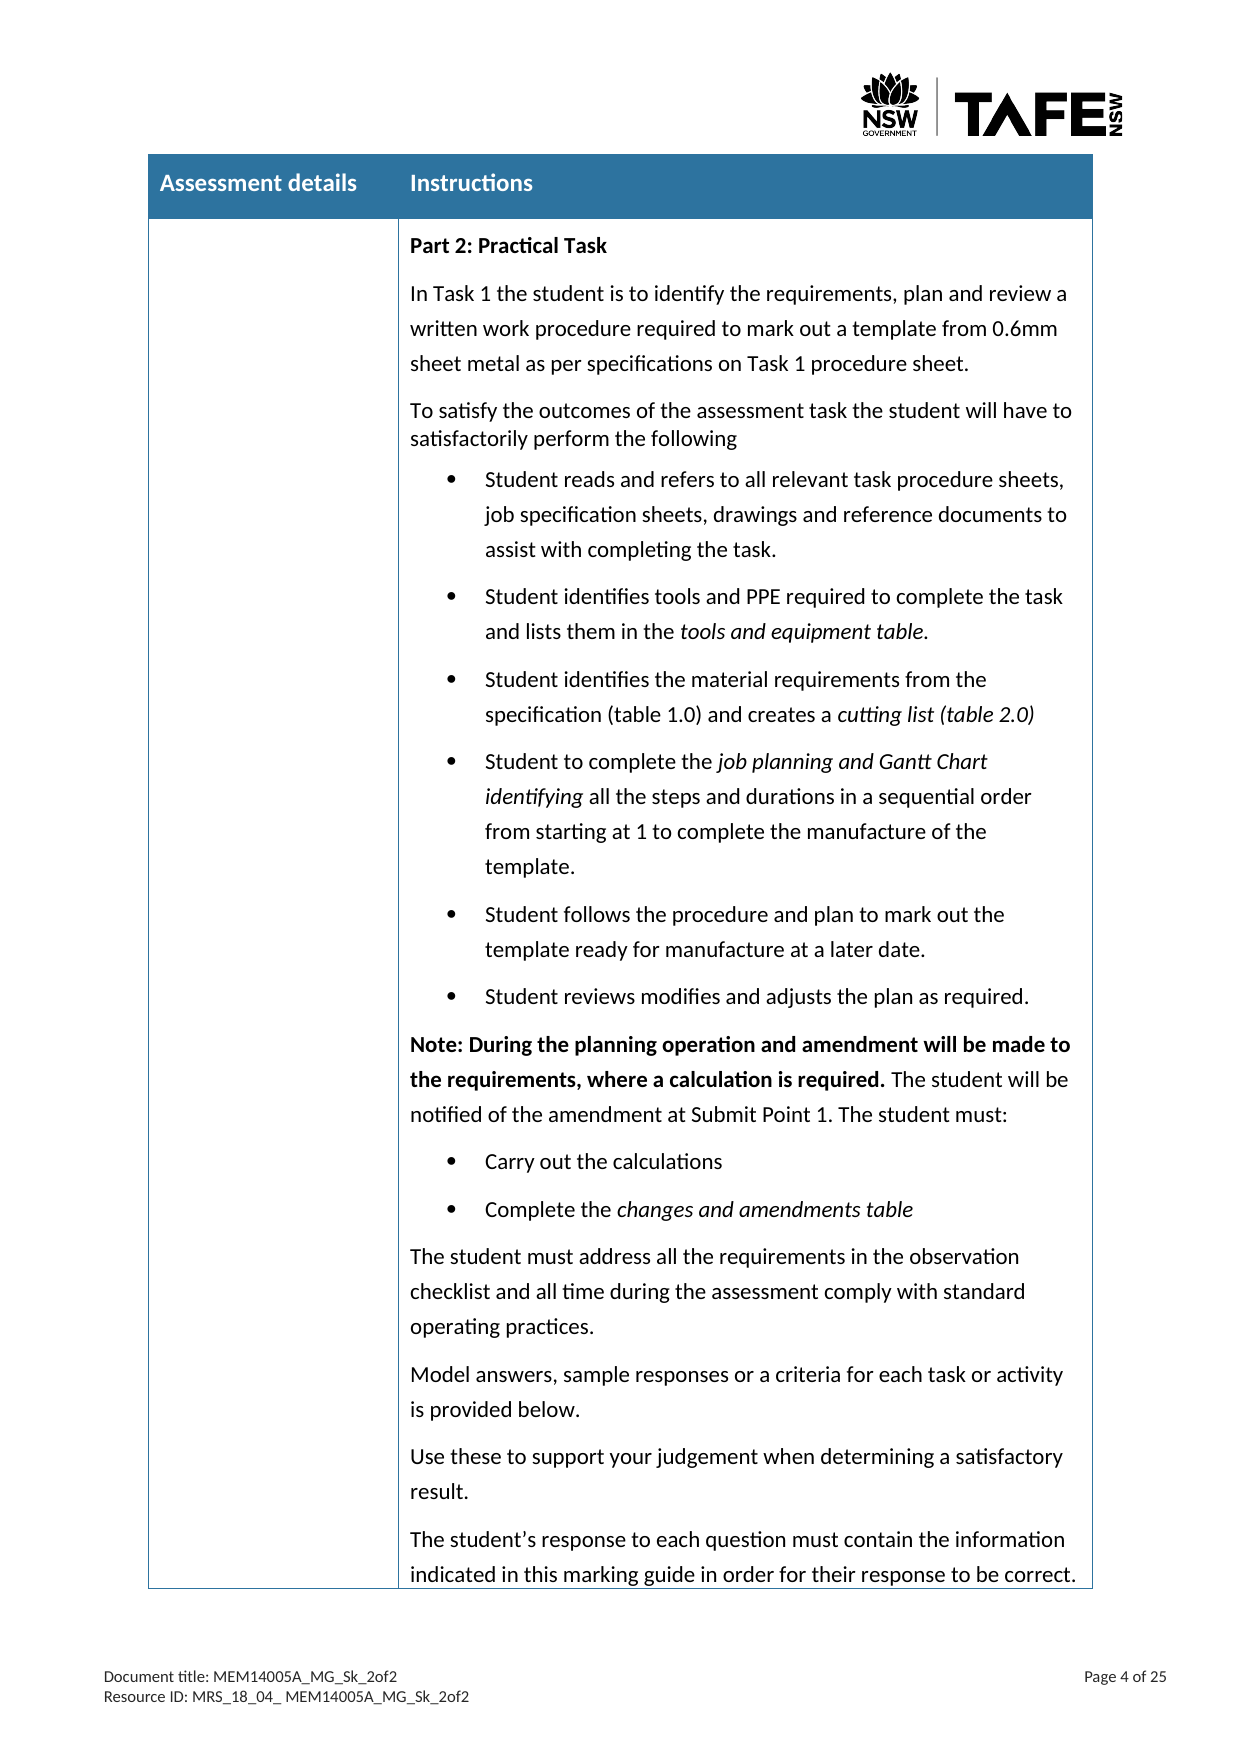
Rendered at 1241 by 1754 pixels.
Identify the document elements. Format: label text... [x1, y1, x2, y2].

picture [861, 71, 1123, 137]
table_header Instructions [399, 155, 1092, 218]
table_header Assessment details [149, 155, 398, 218]
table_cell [149, 219, 398, 1588]
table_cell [399, 219, 1092, 1588]
